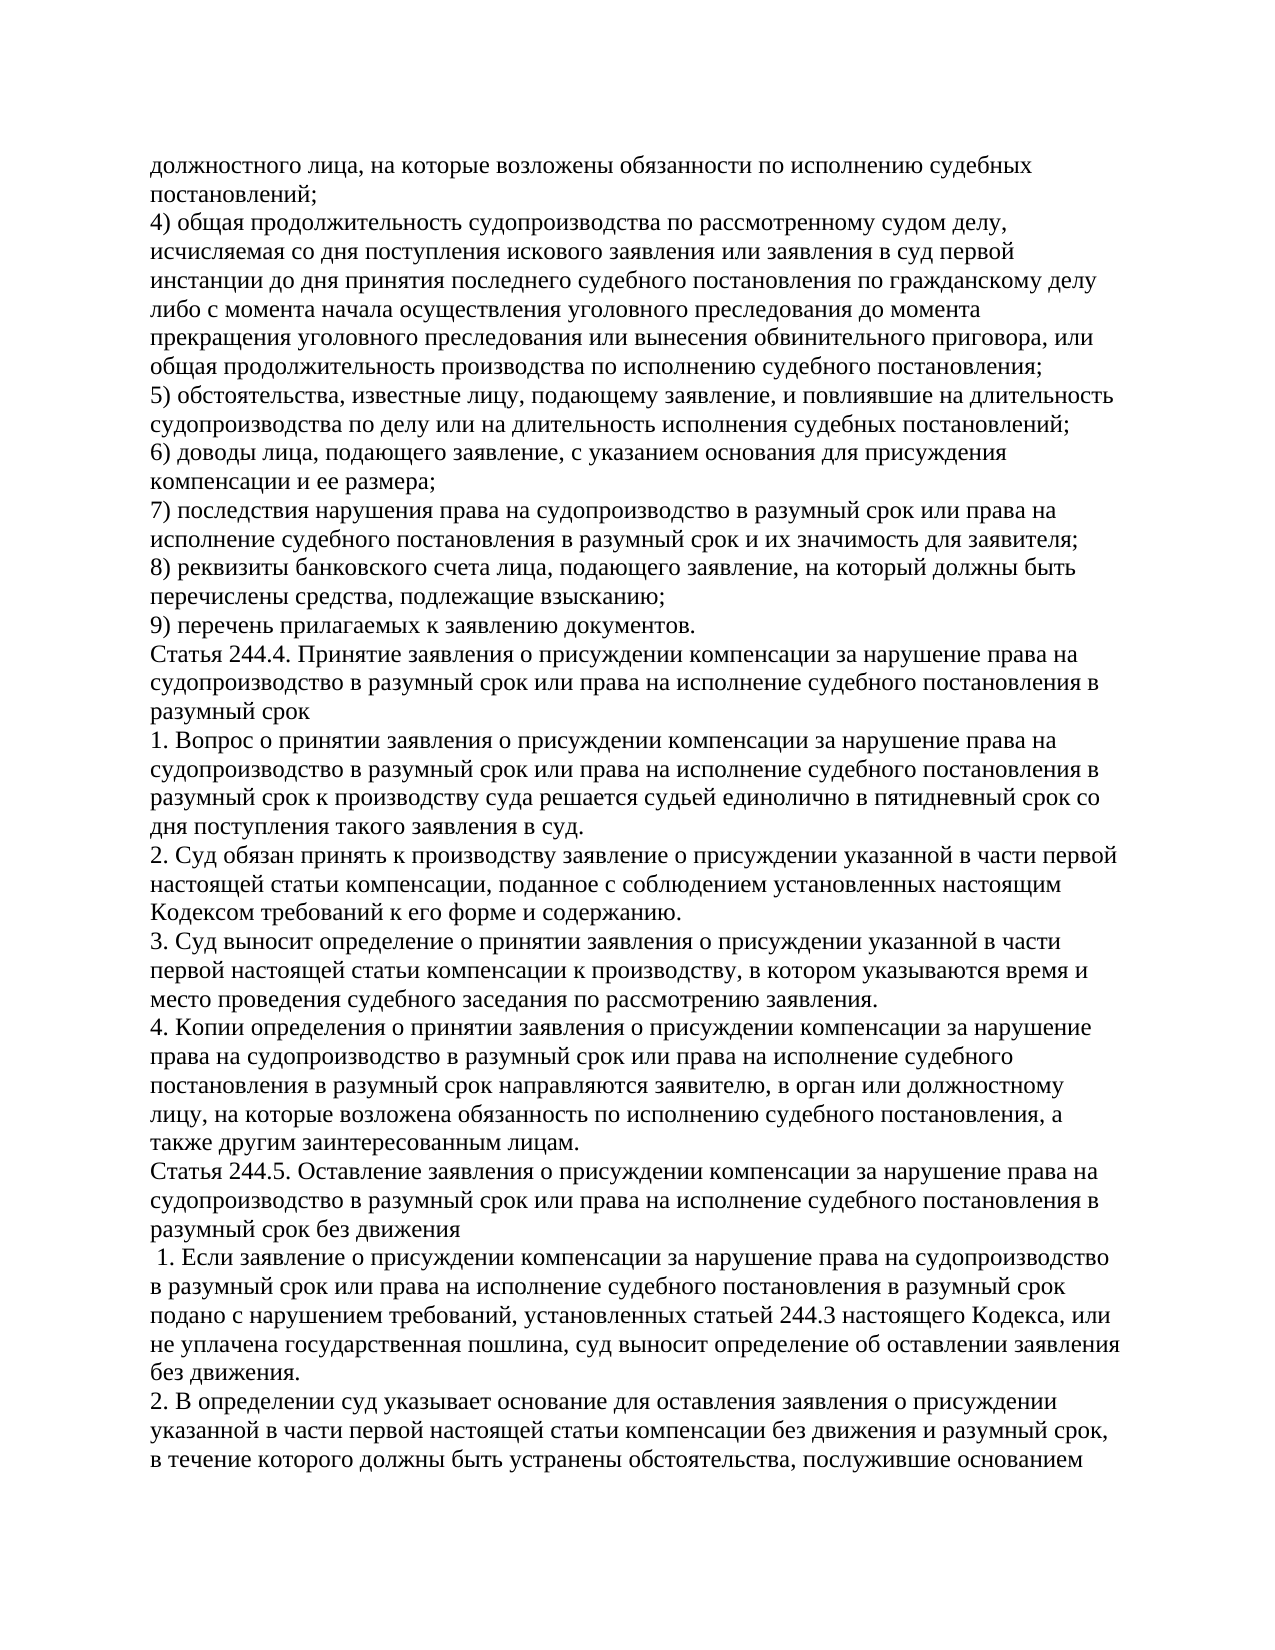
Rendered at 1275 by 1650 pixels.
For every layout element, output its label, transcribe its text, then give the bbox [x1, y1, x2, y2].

text 1. Вопрос о принятии заявления о присуждении компенсации за нарушение права на судопроизводство в разумный срок или права на исполнение судебного постановления в разумный срок к производству суда решается судьей единолично в пятидневный срок со дня поступления такого заявления в суд. [150, 725, 1125, 840]
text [150, 1386, 1125, 1472]
text 4. Копии определения о принятии заявления о присуждении компенсации за нарушение права на судопроизводство в разумный срок или права на исполнение судебного постановления в разумный срок направляются заявителю, в орган или должностному лицу, на которые возложена обязанность по исполнению судебного постановления, а также другим заинтересованным лицам. [150, 1012, 1125, 1156]
text 8) реквизиты банковского счета лица, подающего заявление, на который должны быть перечислены средства, подлежащие взысканию; [150, 552, 1125, 610]
text 6) доводы лица, подающего заявление, с указанием основания для присуждения компенсации и ее размера; [150, 437, 1125, 495]
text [150, 150, 1125, 207]
text 3. Суд выносит определение о принятии заявления о присуждении указанной в части первой настоящей статьи компенсации к производству, в котором указываются время и место проведения судебного заседания по рассмотрению заявления. [150, 926, 1125, 1012]
text 1. Если заявление о присуждении компенсации за нарушение права на судопроизводство в разумный срок или права на исполнение судебного постановления в разумный срок подано с нарушением требований, установленных статьей 244.3 настоящего Кодекса, или не уплачена государственная пошлина, суд выносит определение об оставлении заявления без движения. [150, 1242, 1125, 1386]
text 7) последствия нарушения права на судопроизводство в разумный срок или права на исполнение судебного постановления в разумный срок и их значимость для заявителя; [150, 495, 1125, 552]
text 4) общая продолжительность судопроизводства по рассмотренному судом делу, исчисляемая со дня поступления искового заявления или заявления в суд первой инстанции до дня принятия последнего судебного постановления по гражданскому делу либо с момента начала осуществления уголовного преследования до момента прекращения уголовного преследования или вынесения обвинительного приговора, или общая продолжительность производства по исполнению судебного постановления; [150, 207, 1125, 380]
text 9) перечень прилагаемых к заявлению документов. [150, 610, 1125, 639]
text Статья 244.4. Принятие заявления о присуждении компенсации за нарушение права на судопроизводство в разумный срок или права на исполнение судебного постановления в разумный срок [150, 639, 1125, 725]
text 5) обстоятельства, известные лицу, подающему заявление, и повлиявшие на длительность судопроизводства по делу или на длительность исполнения судебных постановлений; [150, 380, 1125, 437]
text Статья 244.5. Оставление заявления о присуждении компенсации за нарушение права на судопроизводство в разумный срок или права на исполнение судебного постановления в разумный срок без движения [150, 1156, 1125, 1242]
text 2. Суд обязан принять к производству заявление о присуждении указанной в части первой настоящей статьи компенсации, поданное с соблюдением установленных настоящим Кодексом требований к его форме и содержанию. [150, 840, 1125, 926]
